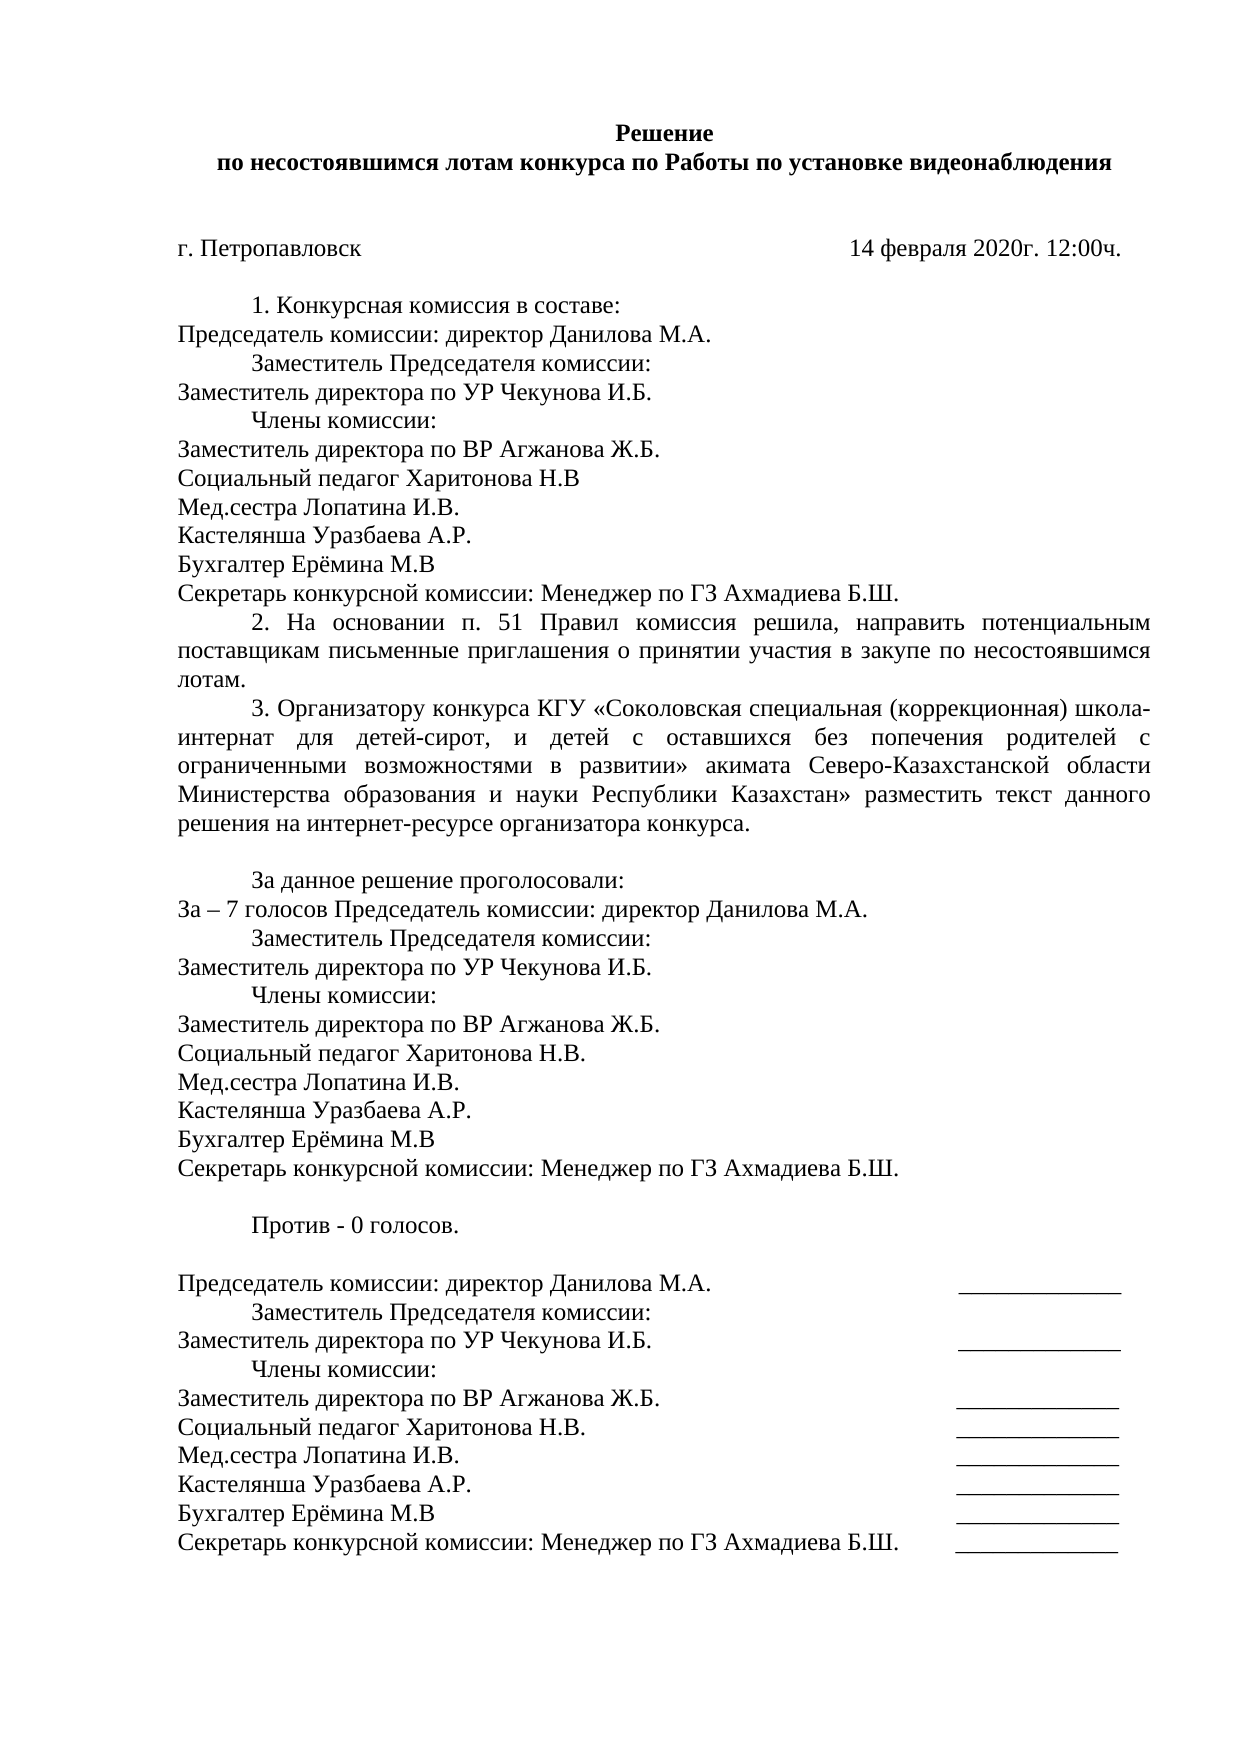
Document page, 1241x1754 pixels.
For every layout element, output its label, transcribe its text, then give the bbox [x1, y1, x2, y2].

text Заместитель Председателя комиссии: [177, 1297, 1152, 1326]
text За данное решение проголосовали: [177, 866, 1152, 894]
text Социальный педагог Харитонова Н.В. [177, 1038, 1152, 1067]
text Бухгалтер Ерёмина М.В [177, 1124, 1152, 1153]
text Секретарь конкурсной комиссии: Менеджер по ГЗ Ахмадиева Б.Ш. [177, 578, 1152, 607]
text 1. Конкурсная комиссия в составе: [177, 291, 1152, 319]
text Социальный педагог Харитонова Н.В. _____________ [177, 1412, 1152, 1441]
text Секретарь конкурсной комиссии: Менеджер по ГЗ Ахмадиева Б.Ш. _____________ [177, 1527, 1152, 1556]
text Заместитель директора по ВР Агжанова Ж.Б. [177, 1009, 1152, 1038]
text Бухгалтер Ерёмина М.В _____________ [177, 1498, 1152, 1527]
text Председатель комиссии: директор Данилова М.А. _____________ [177, 1268, 1152, 1297]
text Члены комиссии: [177, 1354, 1152, 1383]
text Председатель комиссии: директор Данилова М.А. [177, 319, 1152, 348]
text Решение [177, 118, 1152, 147]
text За – 7 голосов Председатель комиссии: директор Данилова М.А. [177, 894, 1152, 923]
text Против - 0 голосов. [177, 1211, 1152, 1239]
text Заместитель директора по УР Чекунова И.Б. _____________ [177, 1326, 1152, 1354]
text Мед.сестра Лопатина И.В. [177, 492, 1152, 521]
text Заместитель директора по УР Чекунова И.Б. [177, 952, 1152, 981]
text Заместитель директора по ВР Агжанова Ж.Б. [177, 434, 1152, 463]
text Мед.сестра Лопатина И.В. [177, 1067, 1152, 1096]
text Заместитель Председателя комиссии: [177, 348, 1152, 377]
text 3. Организатору конкурса КГУ «Соколовская специальная (коррекционная) школа-интернат для детей-сирот, и детей с оставшихся без попечения родителей с ограниченными возможностями в развитии» акимата Северо-Казахстанской области Министерства образования и науки Республики Казахстан» разместить текст данного решения на интернет-ресурсе организатора конкурса. [177, 693, 1152, 837]
text Социальный педагог Харитонова Н.В [177, 463, 1152, 492]
text Члены комиссии: [177, 406, 1152, 434]
text Мед.сестра Лопатина И.В. _____________ [177, 1441, 1152, 1469]
text Заместитель директора по УР Чекунова И.Б. [177, 377, 1152, 406]
text Заместитель Председателя комиссии: [177, 923, 1152, 952]
text Секретарь конкурсной комиссии: Менеджер по ГЗ Ахмадиева Б.Ш. [177, 1153, 1152, 1182]
text по несостоявшимся лотам конкурса по Работы по установке видеонаблюдения [177, 147, 1152, 176]
text 2. На основании п. 51 Правил комиссия решила, направить потенциальным поставщикам письменные приглашения о принятии участия в закупе по несостоявшимся лотам. [177, 607, 1152, 693]
text Бухгалтер Ерёмина М.В [177, 549, 1152, 578]
text Кастелянша Уразбаева А.Р. [177, 1096, 1152, 1124]
text Кастелянша Уразбаева А.Р. _____________ [177, 1469, 1152, 1498]
text г. Петропавловск 14 февраля 2020г. 12:00ч. [177, 233, 1152, 262]
text Члены комиссии: [177, 981, 1152, 1009]
text Заместитель директора по ВР Агжанова Ж.Б. _____________ [177, 1383, 1152, 1412]
text Кастелянша Уразбаева А.Р. [177, 521, 1152, 549]
